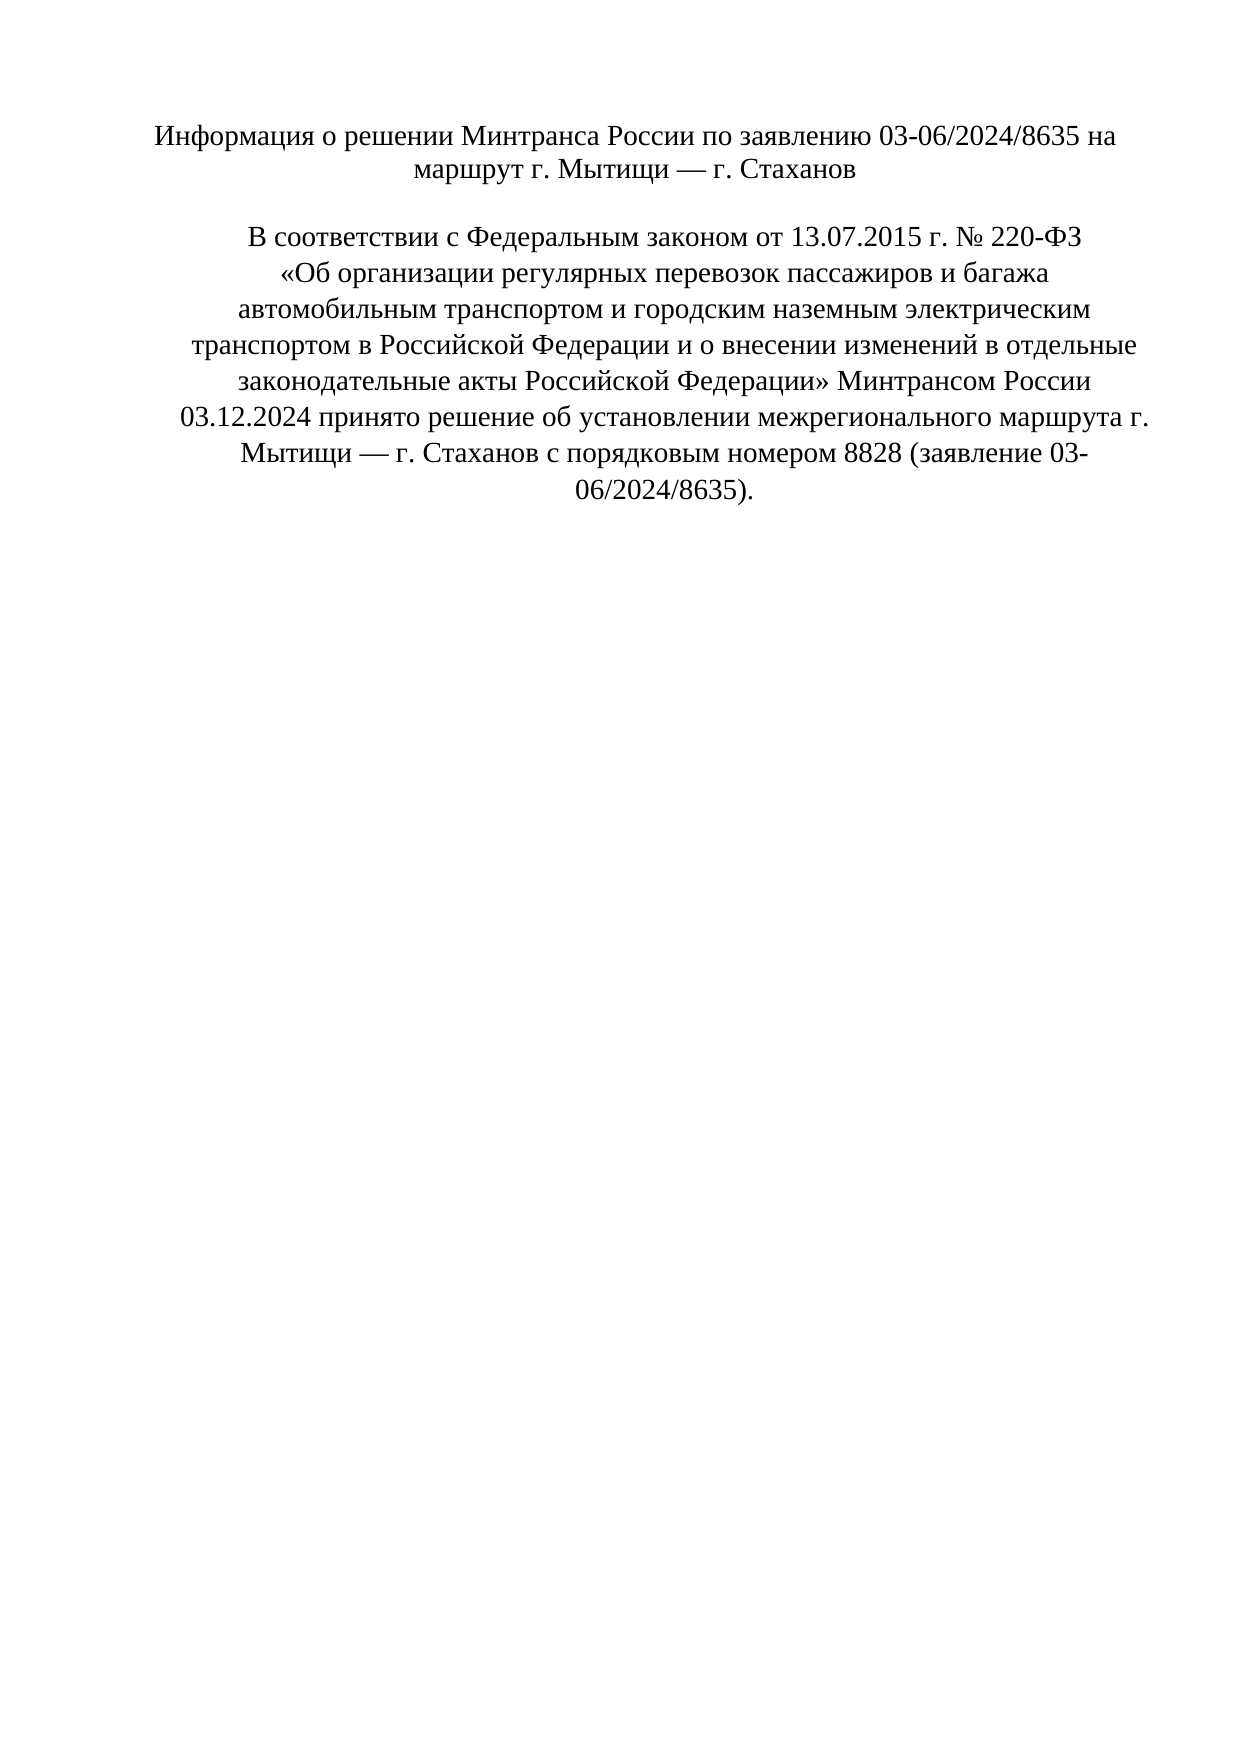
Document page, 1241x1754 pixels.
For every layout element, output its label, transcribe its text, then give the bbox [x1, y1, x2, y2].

text Информация о решении Минтранса России по заявлению 03-06/2024/8635 на маршрут г. Мытищи — г. Стаханов [118, 118, 1152, 185]
text В соответствии с Федеральным законом от 13.07.2015 г. № 220-ФЗ «Об организации регулярных перевозок пассажиров и багажа автомобильным транспортом и городским наземным электрическим транспортом в Российской Федерации и о внесении изменений в отдельные законодательные акты Российской Федерации» Минтрансом России 03.12.2024 принято решение об установлении межрегионального маршрута г. Мытищи — г. Стаханов с порядковым номером 8828 (заявление 03-06/2024/8635). [177, 219, 1152, 505]
